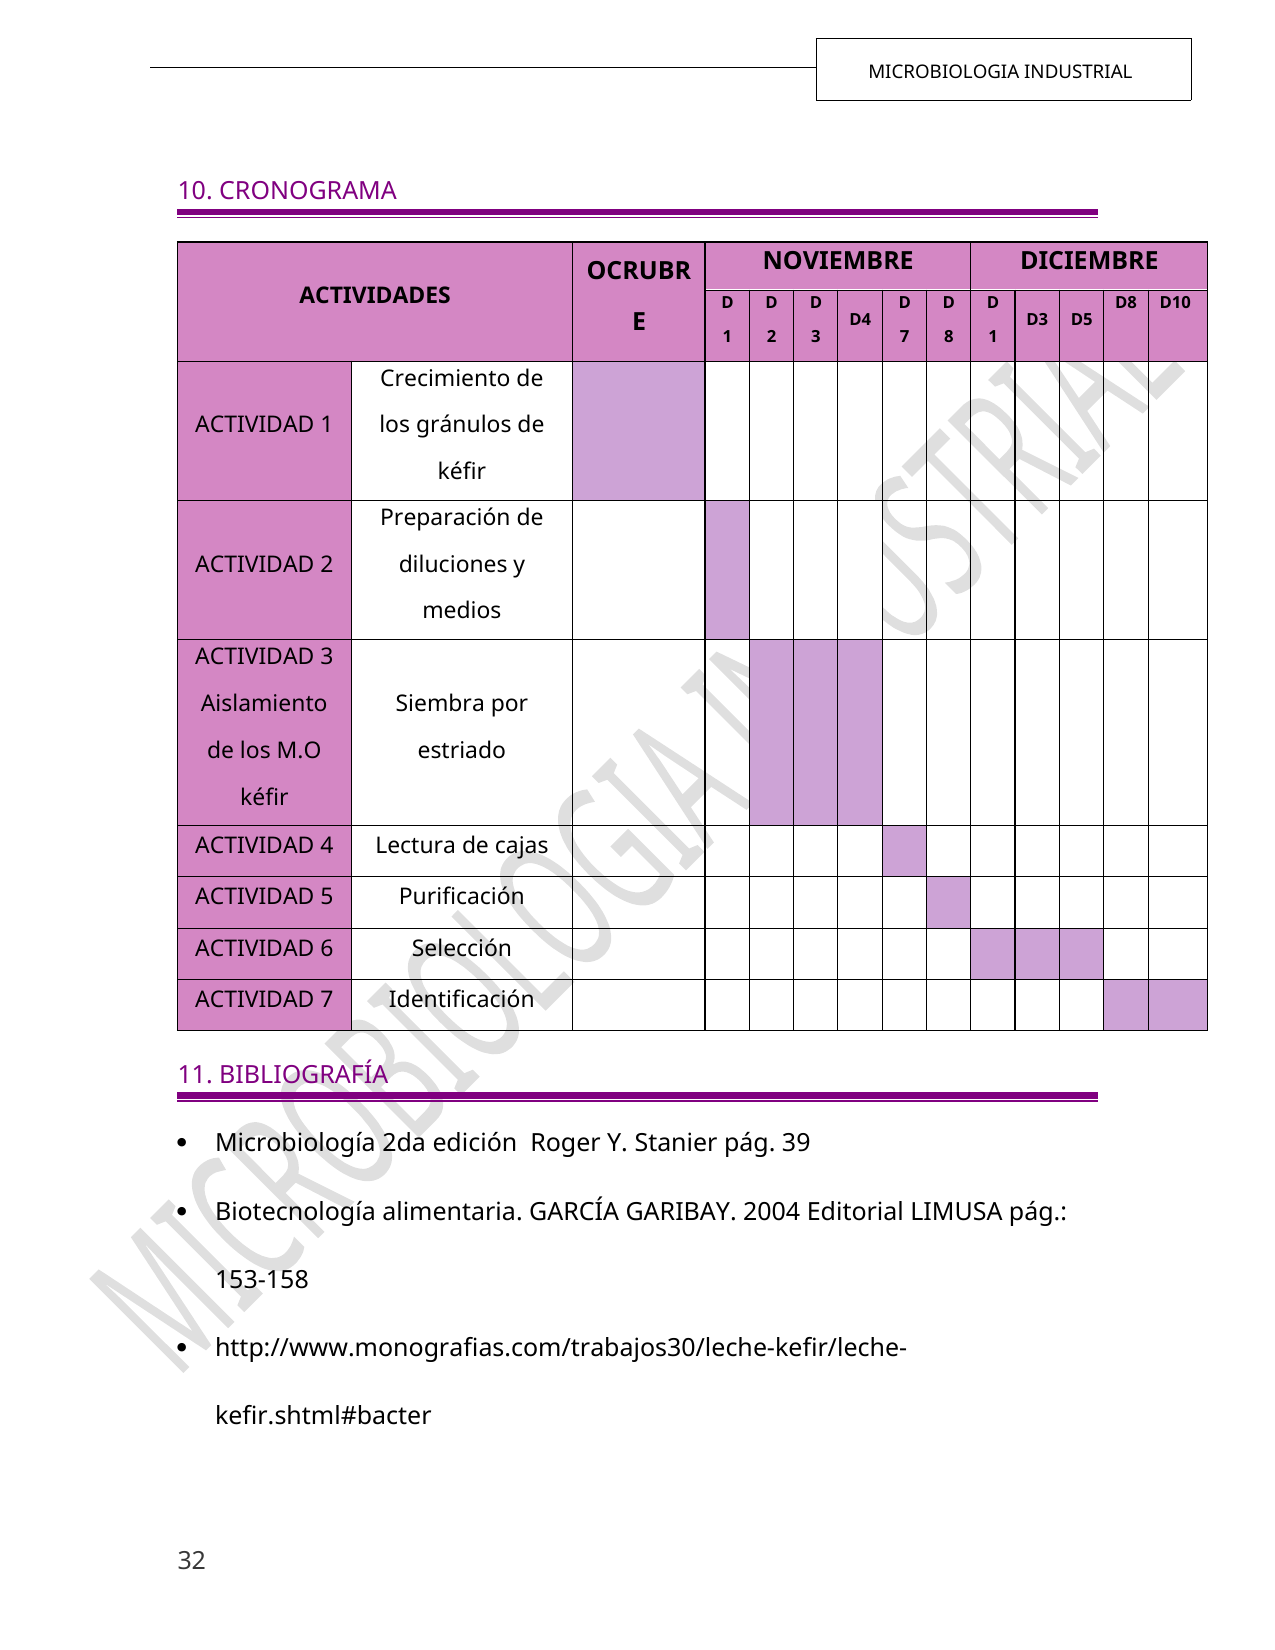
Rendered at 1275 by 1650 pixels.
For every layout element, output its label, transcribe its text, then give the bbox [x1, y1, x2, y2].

table_cell [971, 640, 1014, 825]
table_cell [883, 826, 926, 876]
list http://www.monografias.com/trabajos30/leche-kefir/leche-kefir.shtml#bacter [177, 1329, 1098, 1432]
table_cell [1016, 501, 1059, 639]
table_cell [1104, 362, 1148, 500]
table_cell [1104, 877, 1148, 928]
table_cell [1016, 877, 1059, 928]
table_cell [927, 501, 970, 639]
table_cell [838, 929, 882, 979]
table_cell [750, 929, 793, 979]
table_cell [927, 362, 970, 500]
table_cell [1060, 362, 1103, 500]
table_cell [794, 929, 837, 979]
table_cell [1149, 640, 1207, 825]
table_cell [1104, 980, 1148, 1030]
table_cell D4 [838, 291, 882, 361]
table_cell [1016, 362, 1059, 500]
table_cell [1104, 640, 1148, 825]
table_cell [927, 877, 970, 928]
table_cell Siembra por estriado [352, 640, 572, 825]
table_cell [1104, 929, 1148, 979]
table_cell Crecimiento de los gránulos de kéfir [352, 362, 572, 500]
table_cell [706, 877, 749, 928]
table_cell [794, 826, 837, 876]
table_header NOVIEMBRE [706, 243, 970, 289]
table_cell ACTIVIDAD 3 Aislamiento de los M.O kéfir [178, 640, 351, 825]
table_cell [750, 826, 793, 876]
table_cell [1149, 826, 1207, 876]
table_cell [883, 929, 926, 979]
table_cell [1060, 501, 1103, 639]
table_cell [706, 980, 749, 1030]
table_cell [794, 362, 837, 500]
table_cell [971, 826, 1014, 876]
subtitle 10. CRONOGRAMA [177, 173, 1098, 209]
table_cell [1149, 501, 1207, 639]
table_cell ACTIVIDAD 2 [178, 501, 351, 639]
table_cell D3 [1016, 291, 1059, 361]
table_cell [750, 501, 793, 639]
table_cell [1060, 877, 1103, 928]
table_cell [1060, 929, 1103, 979]
table_cell [706, 501, 749, 639]
table_cell [1060, 640, 1103, 825]
table_cell [1016, 929, 1059, 979]
list Biotecnología alimentaria. GARCÍA GARIBAY. 2004 Editorial LIMUSA pág.: 153-158 [177, 1193, 1098, 1295]
table_cell [927, 640, 970, 825]
table_cell [706, 362, 749, 500]
table_cell [838, 640, 882, 825]
table_cell [573, 980, 704, 1030]
table_cell [750, 362, 793, 500]
table_cell [750, 980, 793, 1030]
table_cell D1 [971, 291, 1014, 361]
table_cell [883, 877, 926, 928]
table_cell [1104, 826, 1148, 876]
table_cell ACTIVIDAD 5 [178, 877, 351, 928]
table_cell [573, 501, 704, 639]
table_cell [750, 877, 793, 928]
table_cell D7 [883, 291, 926, 361]
table_cell [794, 980, 837, 1030]
table_cell ACTIVIDAD 4 [178, 826, 351, 876]
table_cell [573, 362, 704, 500]
table_cell Purificación [352, 877, 572, 928]
table_cell [971, 980, 1014, 1030]
table_cell Lectura de cajas [352, 826, 572, 876]
table_cell [838, 501, 882, 639]
subtitle 11. BIBLIOGRAFÍA [177, 1056, 1098, 1092]
table_cell [750, 640, 793, 825]
table_cell [971, 929, 1014, 979]
table_cell ACTIVIDAD 1 [178, 362, 351, 500]
table_cell D5 [1060, 291, 1103, 361]
table_cell [794, 877, 837, 928]
table_cell D8 [927, 291, 970, 361]
table_cell [1016, 640, 1059, 825]
table_cell Identificación [352, 980, 572, 1030]
table_cell D1 [706, 291, 749, 361]
table_cell [706, 929, 749, 979]
table_cell D2 [750, 291, 793, 361]
table_cell [971, 877, 1014, 928]
table_cell [794, 501, 837, 639]
table_cell [883, 501, 926, 639]
table_header DICIEMBRE [971, 243, 1207, 289]
table_cell [838, 826, 882, 876]
table_cell [1104, 501, 1148, 639]
table_cell [838, 362, 882, 500]
table_cell [883, 640, 926, 825]
table_cell Preparación de diluciones y medios [352, 501, 572, 639]
table_cell [573, 877, 704, 928]
table_cell [706, 826, 749, 876]
table_header OCRUBRE [573, 243, 704, 361]
table_cell [573, 826, 704, 876]
table_cell [706, 640, 749, 825]
table_cell [1016, 826, 1059, 876]
table_cell [971, 501, 1014, 639]
table_cell [838, 877, 882, 928]
table_cell [1149, 362, 1207, 500]
table_cell [1016, 980, 1059, 1030]
table_cell Selección [352, 929, 572, 979]
table_cell [927, 929, 970, 979]
table_cell D8 [1104, 291, 1148, 361]
table_cell [573, 929, 704, 979]
table_cell [883, 980, 926, 1030]
list Microbiología 2da edición Roger Y. Stanier pág. 39 [177, 1125, 1098, 1159]
table_header ACTIVIDADES [178, 243, 572, 361]
table_cell [927, 826, 970, 876]
table_cell D3 [794, 291, 837, 361]
table_cell [971, 362, 1014, 500]
table_cell [794, 640, 837, 825]
table_cell [1149, 929, 1207, 979]
table_cell [883, 362, 926, 500]
table_cell ACTIVIDAD 7 [178, 980, 351, 1030]
table_cell D10 [1149, 291, 1207, 361]
table_cell ACTIVIDAD 6 [178, 929, 351, 979]
table_cell [927, 980, 970, 1030]
table_cell [1060, 980, 1103, 1030]
table_cell [573, 640, 704, 825]
table_cell [1149, 980, 1207, 1030]
table_cell [1060, 826, 1103, 876]
table_cell [838, 980, 882, 1030]
table_cell [1149, 877, 1207, 928]
